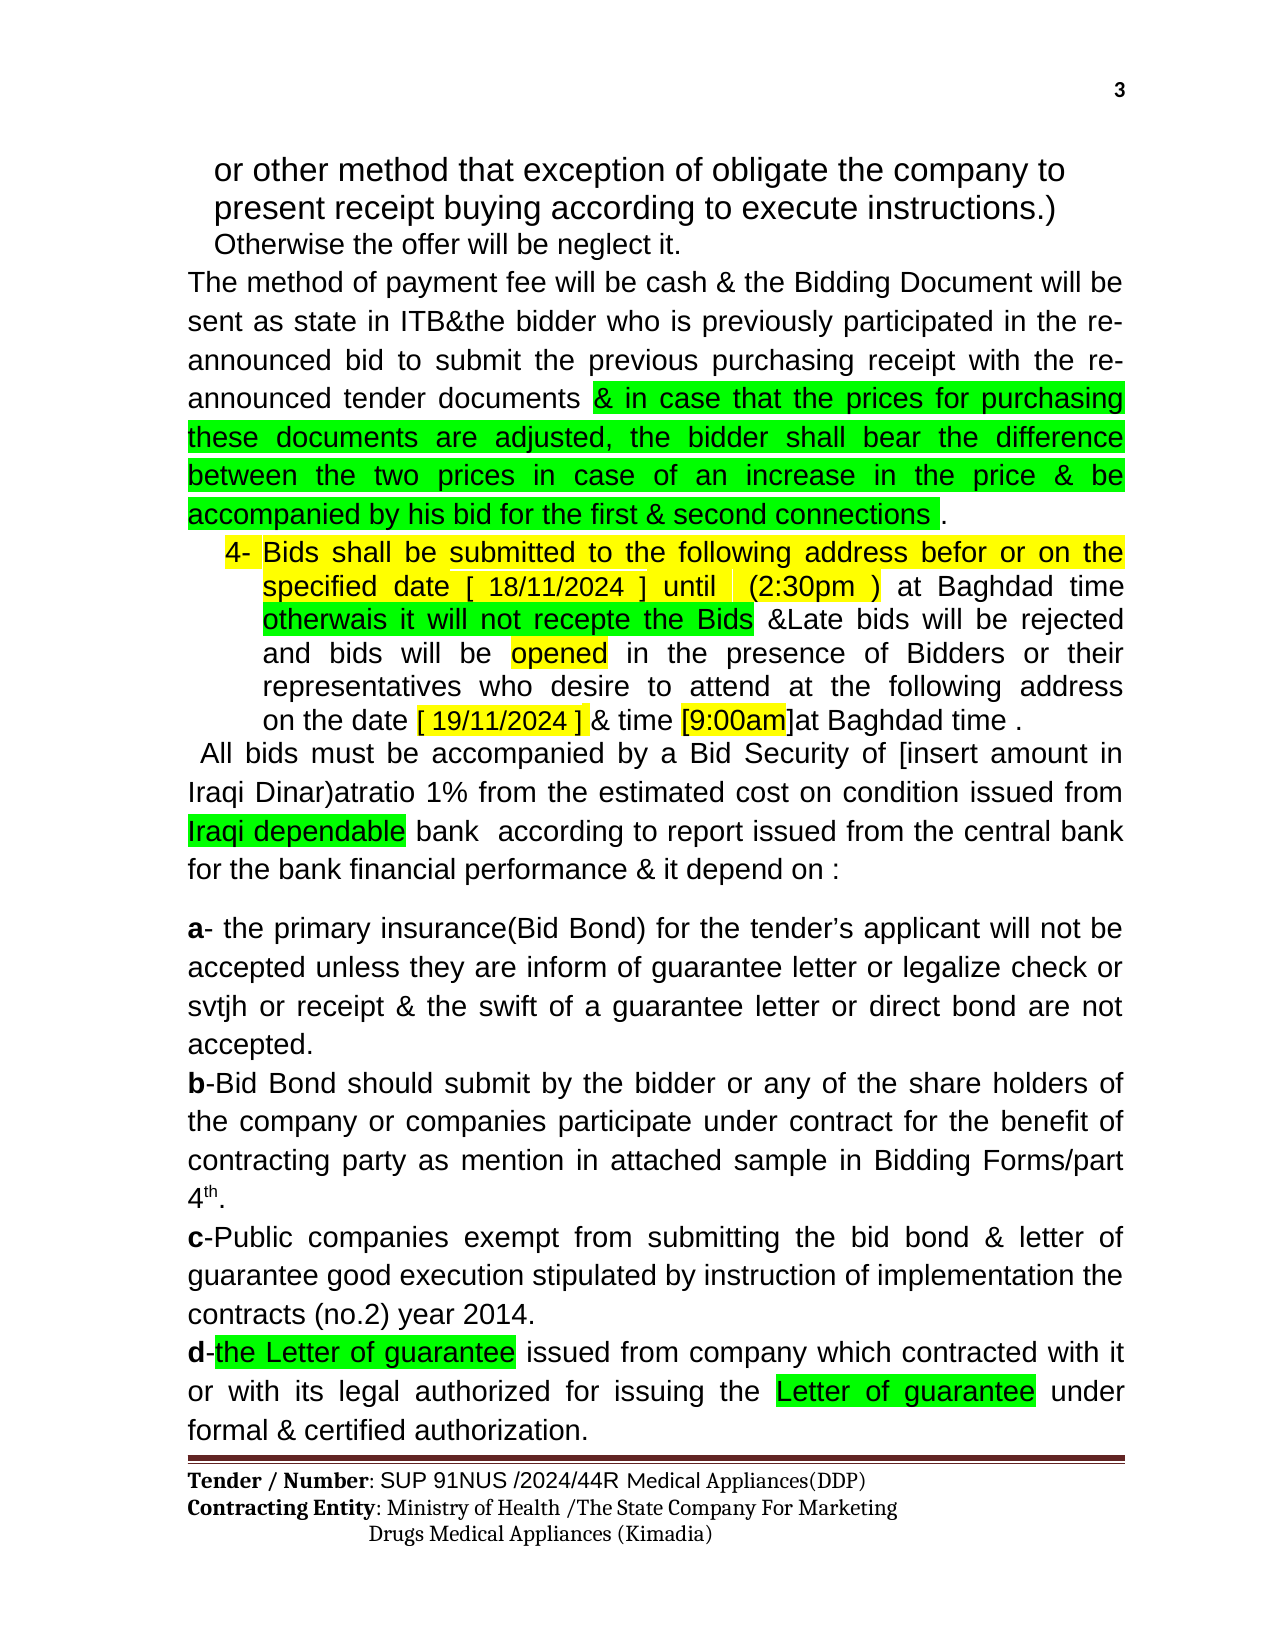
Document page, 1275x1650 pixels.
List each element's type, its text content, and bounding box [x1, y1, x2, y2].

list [176, 150, 1099, 227]
text d-the Letter of guarantee issued from company which contracted with it or with its legal authorized for issuing the Letter of guarantee under formal & certified authorization. [187, 1335, 1125, 1446]
text All bids must be accompanied by a Bid Security of [insert amount in Iraqi Dinar)atratio 1% from the estimated cost on condition issued from Iraqi dependable bank according to report issued from the central bank for the bank financial performance & it depend on : [187, 736, 1125, 886]
text The method of payment fee will be cash & the Bidding Document will be sent as state in ITB&the bidder who is previously participated in the re-announced bid to submit the previous purchasing receipt with the re-announced tender documents & in case that the prices for purchasing these documents are adjusted, the bidder shall bear the difference between the two prices in case of an increase in the price & be accompanied by his bid for the first & second connections . [187, 433, 1125, 530]
text a- the primary insurance(Bid Bond) for the tender’s applicant will not be accepted unless they are inform of guarantee letter or legalize check or svtjh or receipt & the swift of a guarantee letter or direct bond are not accepted. [187, 911, 1125, 1061]
text The method of payment fee will be cash & the Bidding Document will be sent as state in ITB&the bidder who is previously participated in the re-announced bid to submit the previous purchasing receipt with the re-announced tender documents & in case that the prices for purchasing these documents are adjusted, the bidder shall bear the difference between the two prices in case of an increase in the price & be accompanied by his bid for the first & second connections . [187, 265, 1125, 432]
list Bids shall be submitted to the following address befor or on the specified date [ 18/11/2024 ] until (2:30pm ) at Baghdad time otherwais it will not recepte the Bids &Late bids will be rejected and bids will be opened in the presence of Bidders or their representatives who desire to attend at the following address on the date [ 19/11/2024 ] & time [9:00am]at Baghdad time . [225, 535, 1125, 736]
text c-Public companies exempt from submitting the bid bond & letter of guarantee good execution stipulated by instruction of implementation the contracts (no.2) year 2014. [187, 1220, 1125, 1330]
text b-Bid Bond should submit by the bidder or any of the share holders of the company or companies participate under contract for the benefit of contracting party as mention in attached sample in Bidding Forms/part 4th. [187, 1066, 1125, 1215]
text Otherwise the offer will be neglect it. [214, 227, 1099, 260]
